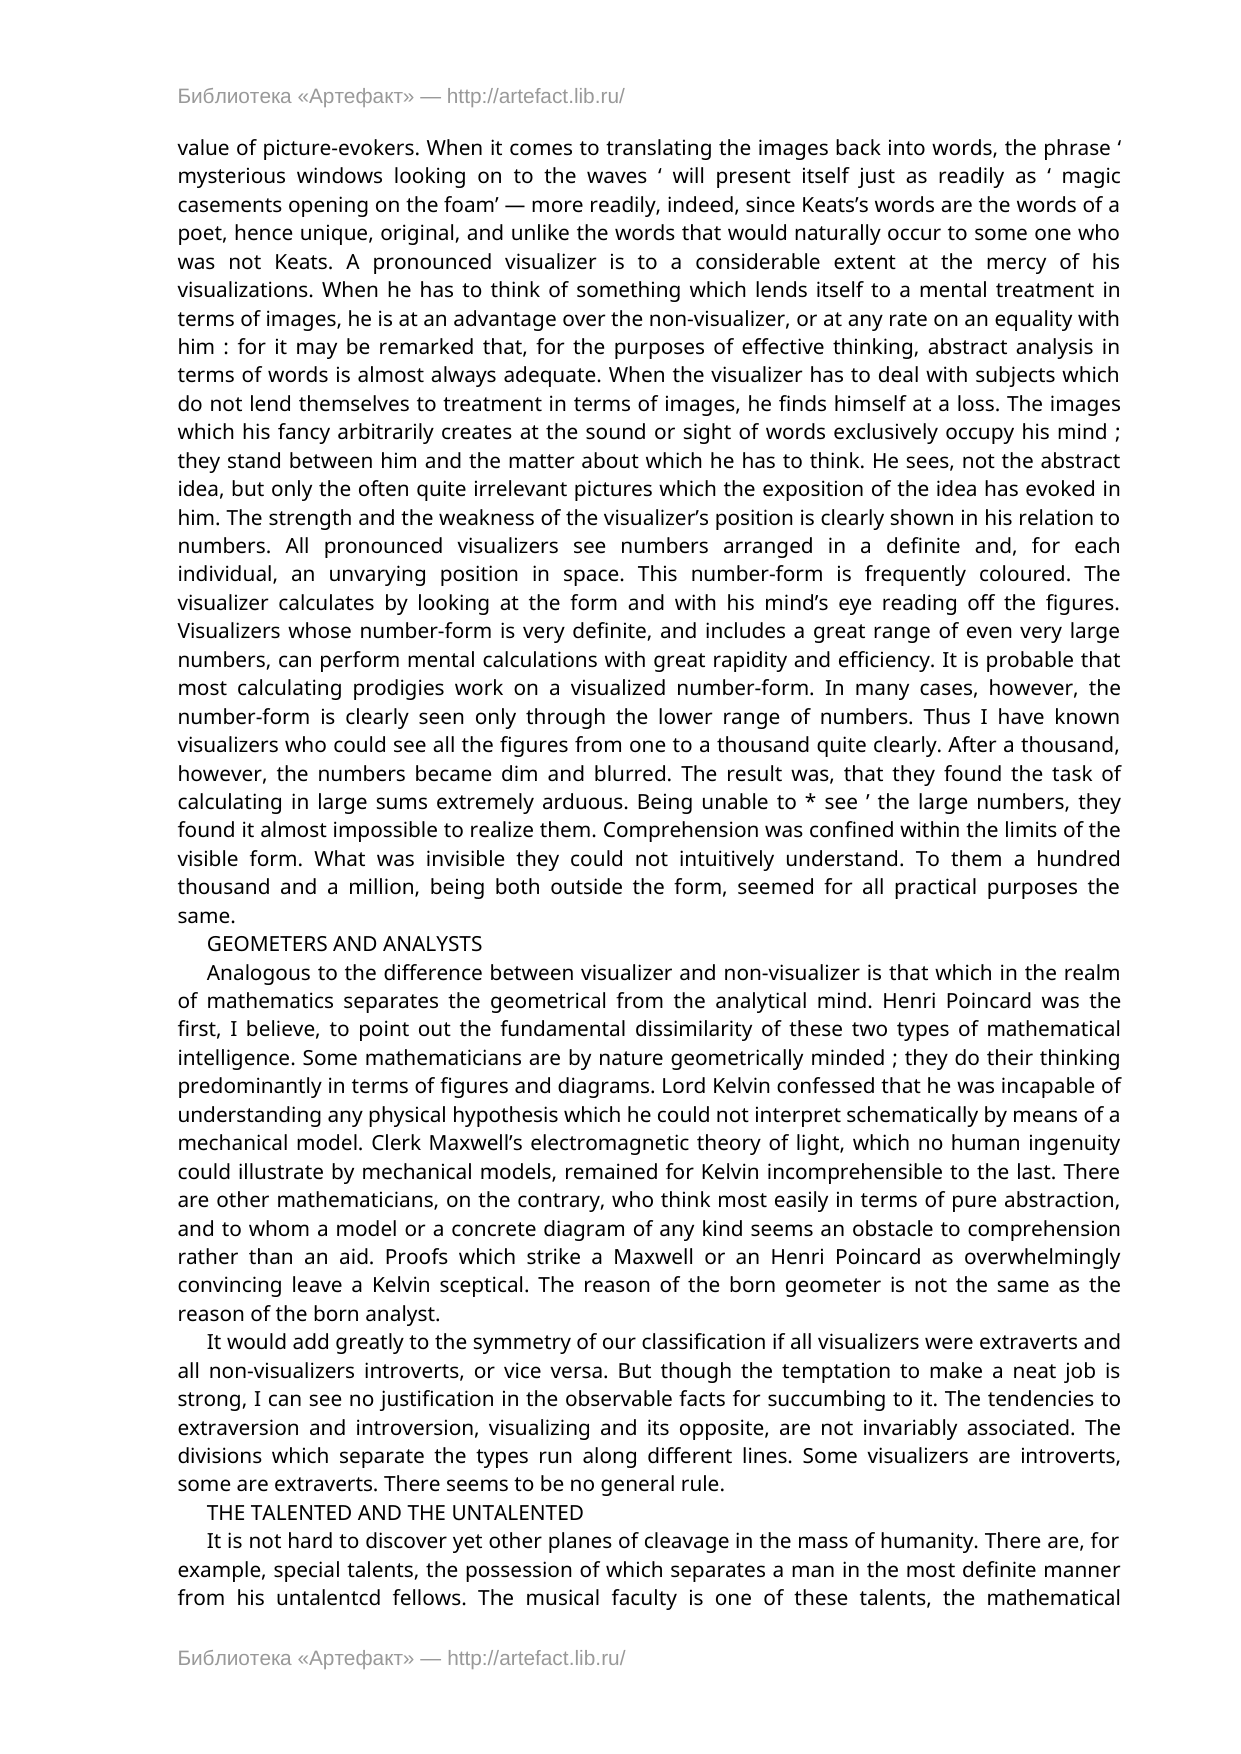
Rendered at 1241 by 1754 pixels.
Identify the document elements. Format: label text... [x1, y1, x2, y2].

text It would add greatly to the symmetry of our classification if all visualizers were extraverts and all non-visualizers introverts, or vice versa. But though the temptation to make a neat job is strong, I can see no justification in the observable facts for succumbing to it. The tendencies to extraversion and introversion, visualizing and its opposite, are not invariably associated. The divisions which separate the types run along different lines. Some visualizers are introverts, some are extraverts. There seems to be no general rule. [177, 1327, 1122, 1498]
text Analogous to the difference between visualizer and non-visualizer is that which in the realm of mathematics separates the geometrical from the analytical mind. Henri Poincard was the first, I believe, to point out the fundamental dissimilarity of these two types of mathematical intelligence. Some mathematicians are by nature geometrically minded ; they do their thinking predominantly in terms of figures and diagrams. Lord Kelvin confessed that he was incapable of understanding any physical hypothesis which he could not interpret schematically by means of a mechanical model. Clerk Maxwell’s electromagnetic theory of light, which no human ingenuity could illustrate by mechanical models, remained for Kelvin incomprehensible to the last. There are other mathematicians, on the contrary, who think most easily in terms of pure abstraction, and to whom a model or a concrete diagram of any kind seems an obstacle to comprehension rather than an aid. Proofs which strike a Maxwell or an Henri Poincard as overwhelmingly convincing leave a Kelvin sceptical. The reason of the born geometer is not the same as the reason of the born analyst. [177, 958, 1122, 1327]
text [177, 1526, 1122, 1612]
subtitle GEOMETERS AND ANALYSTS [177, 929, 1122, 958]
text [177, 133, 1122, 929]
subtitle THE TALENTED AND THE UNTALENTED [177, 1498, 1122, 1526]
